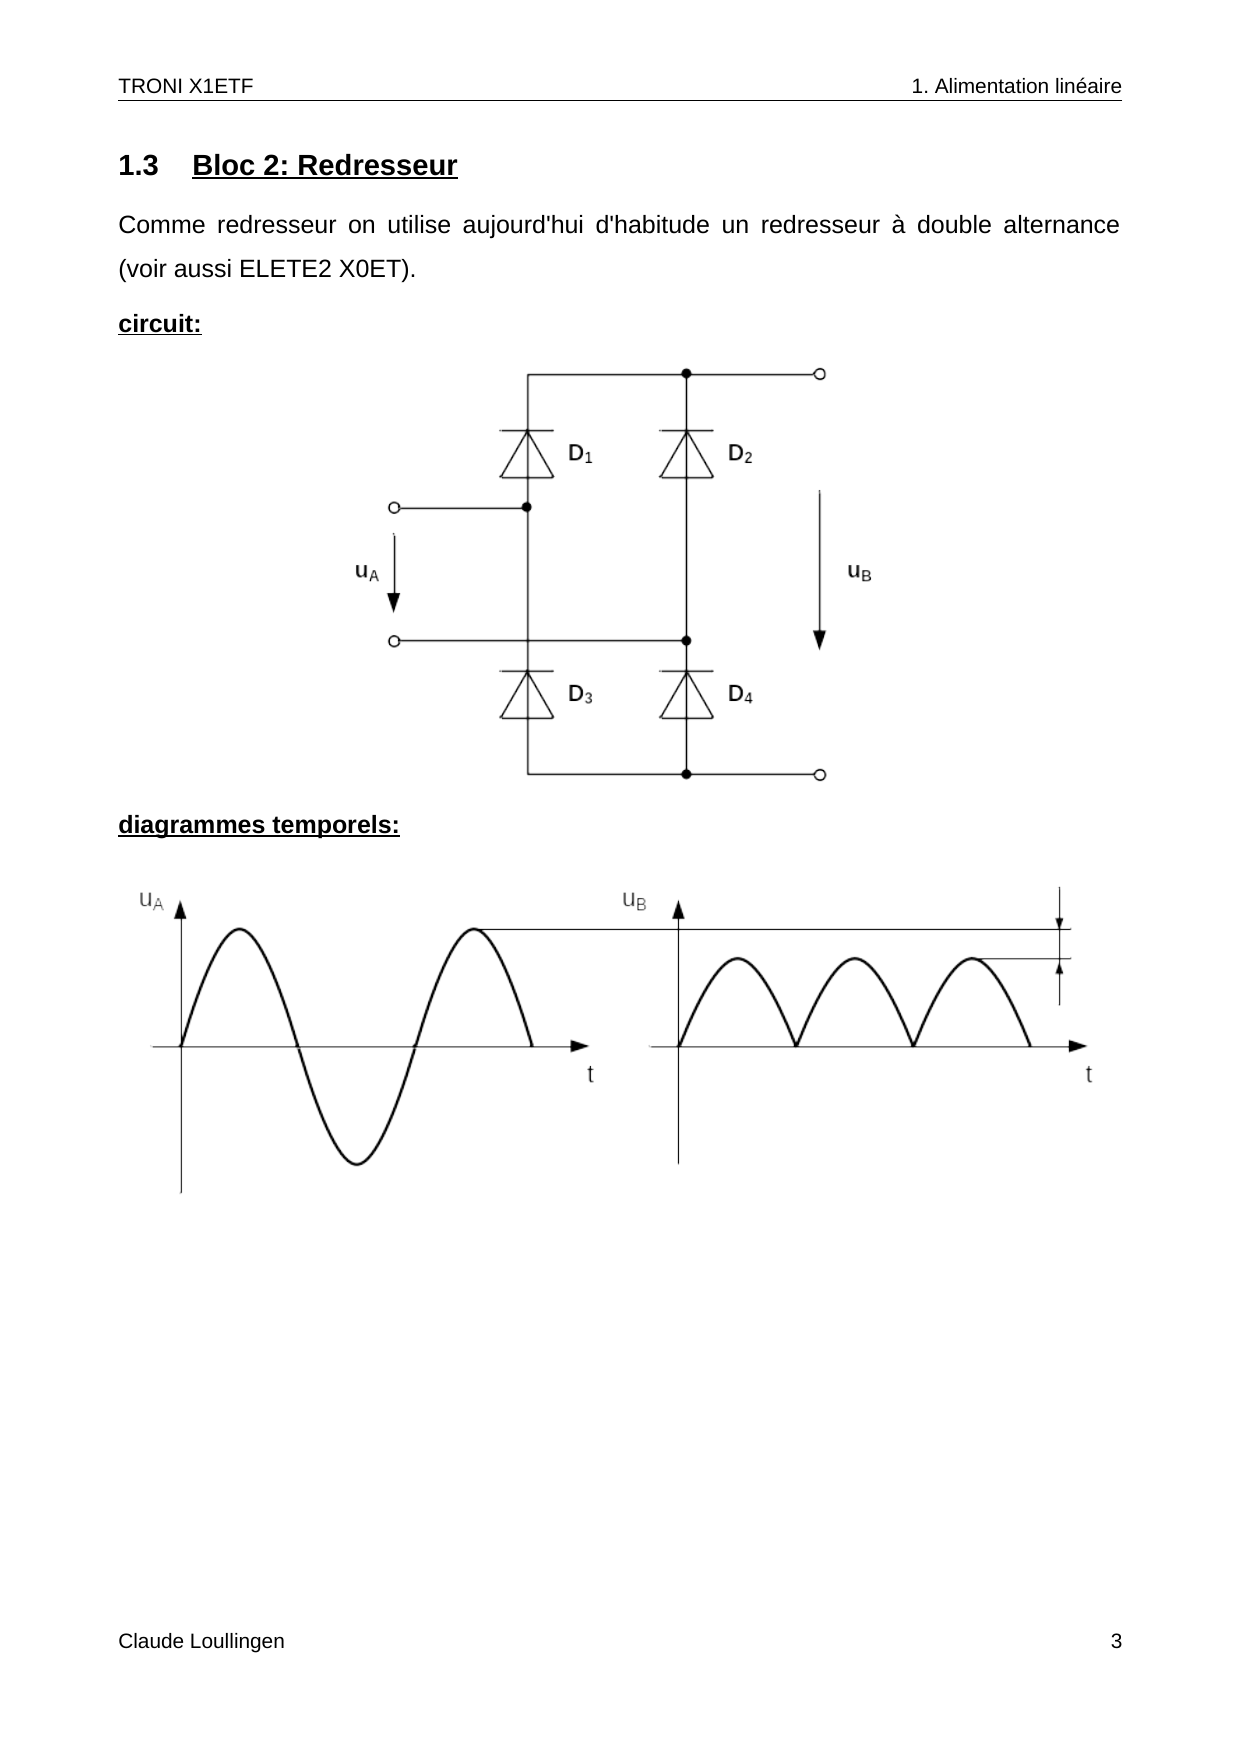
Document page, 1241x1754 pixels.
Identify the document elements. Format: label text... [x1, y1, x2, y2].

text diagrammes temporels: [118, 811, 1122, 839]
text Comme redresseur on utilise aujourd'hui d'habitude un redresseur à double alternance (voir aussi ELETE2 X0ET). [118, 211, 1122, 282]
subtitle Bloc 2: Redresseur [118, 148, 1122, 181]
text circuit: [118, 309, 1122, 338]
